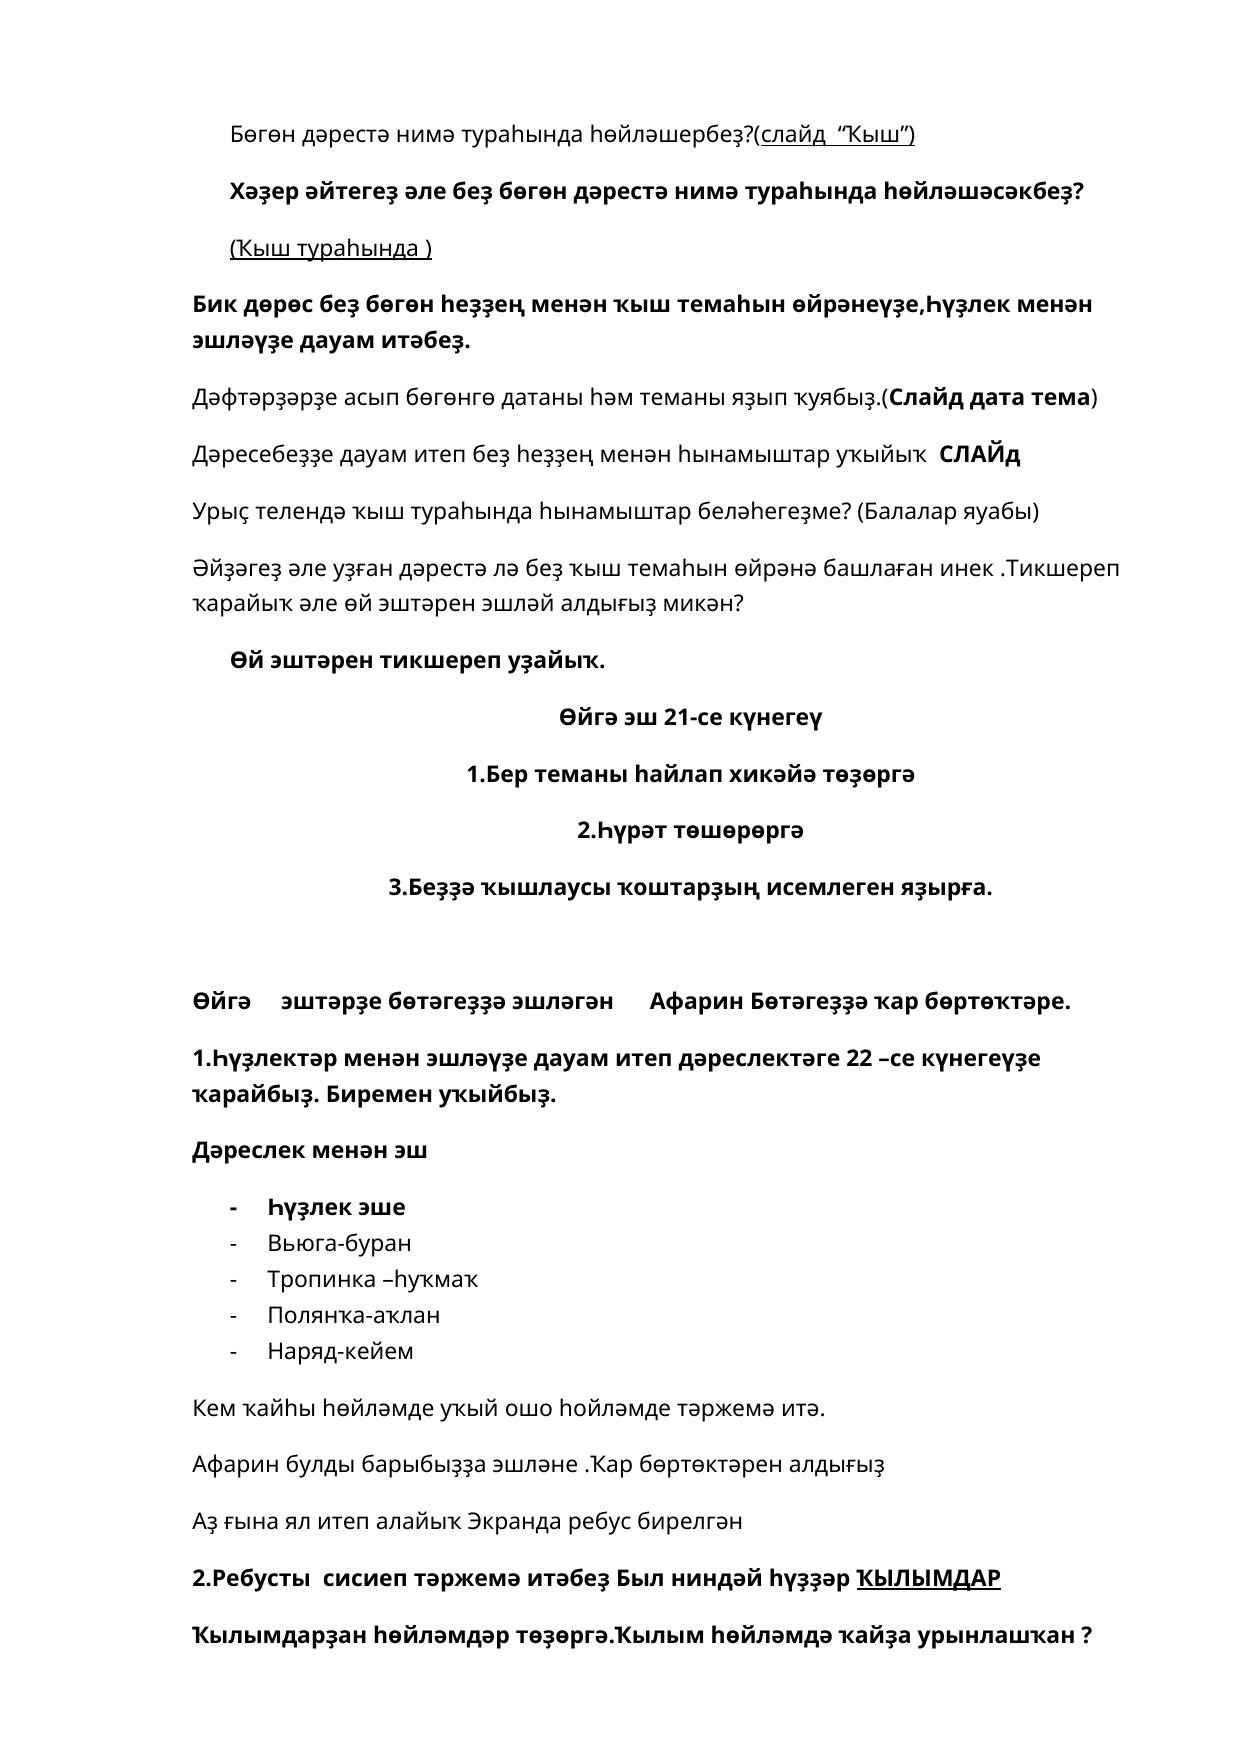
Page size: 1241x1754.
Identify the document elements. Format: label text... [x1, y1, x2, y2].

list Һүҙлек эше [229, 1191, 1152, 1222]
text Өй эштәрен тикшереп уҙайыҡ. [229, 644, 1152, 675]
text Афарин булды барыбыҙҙа эшләне .Ҡар бөртөктәрен алдығыҙ [192, 1448, 1152, 1479]
text Хәҙер әйтегеҙ әле беҙ бөгөн дәрестә нимә тураһында һөйләшәсәкбеҙ? [229, 175, 1152, 206]
list Вьюга-буран [229, 1227, 1152, 1258]
text Дәресебеҙҙе дауам итеп беҙ һеҙҙең менән һынамыштар уҡыйыҡ СЛАЙд [192, 438, 1152, 469]
text Бик дөрөс беҙ бөгөн һеҙҙең менән ҡыш темаһын өйрәнеүҙе,Һүҙлек менән эшләүҙе дауам итәбеҙ. [192, 288, 1152, 356]
text Аҙ ғына ял итеп алайыҡ Экранда ребус бирелгән [192, 1505, 1152, 1536]
list Полянҡа-аҡлан [229, 1299, 1152, 1330]
text Дәфтәрҙәрҙе асып бөгөнгө датаны һәм теманы яҙып ҡуябыҙ.(Слайд дата тема) [192, 381, 1152, 412]
text 1.Һүҙлектәр менән эшләүҙе дауам итеп дәреслектәге 22 –се күнегеүҙе ҡарайбыҙ. Биремен уҡыйбыҙ. [192, 1042, 1152, 1109]
text 2.Ребусты сисиеп тәржемә итәбеҙ Был ниндәй һүҙҙәр ҠЫЛЫМДАР [192, 1562, 1152, 1593]
text 3.Беҙҙә ҡышлаусы ҡоштарҙың исемлеген яҙырға. [229, 871, 1152, 902]
text 1.Бер теманы һайлап хикәйә төҙөргә [229, 758, 1152, 789]
text Урыҫ телендә ҡыш тураһында һынамыштар беләһегеҙме? (Балалар яуабы) [192, 495, 1152, 526]
text Өйгә эш 21-се күнегеү [229, 701, 1152, 732]
text Бөгөн дәрестә нимә тураһында һөйләшербеҙ?(слайд “Ҡыш”) [229, 118, 1152, 149]
text Ҡылымдарҙан һөйләмдәр төҙөргә.Ҡылым һөйләмдә ҡайҙа урынлашҡан ? [192, 1619, 1152, 1650]
list Тропинка –һуҡмаҡ [229, 1263, 1152, 1294]
text Дәреслек менән эш [192, 1134, 1152, 1166]
text (Ҡыш тураһында ) [229, 232, 1152, 263]
text Өйгә эштәрҙе бөтәгеҙҙә эшләгән Афарин Бөтәгеҙҙә ҡар бөртөҡтәре. [192, 985, 1152, 1016]
text 2.Һүрәт төшөрөргә [229, 814, 1152, 846]
text Кем ҡайһы һөйләмде уҡый ошо һойләмде тәржемә итә. [192, 1392, 1152, 1423]
text Әйҙәгеҙ әле уҙған дәрестә лә беҙ ҡыш темаһын өйрәнә башлаған инек .Тикшереп ҡарайыҡ әле өй эштәрен эшләй алдығыҙ микән? [192, 551, 1152, 619]
list Наряд-кейем [229, 1335, 1152, 1366]
